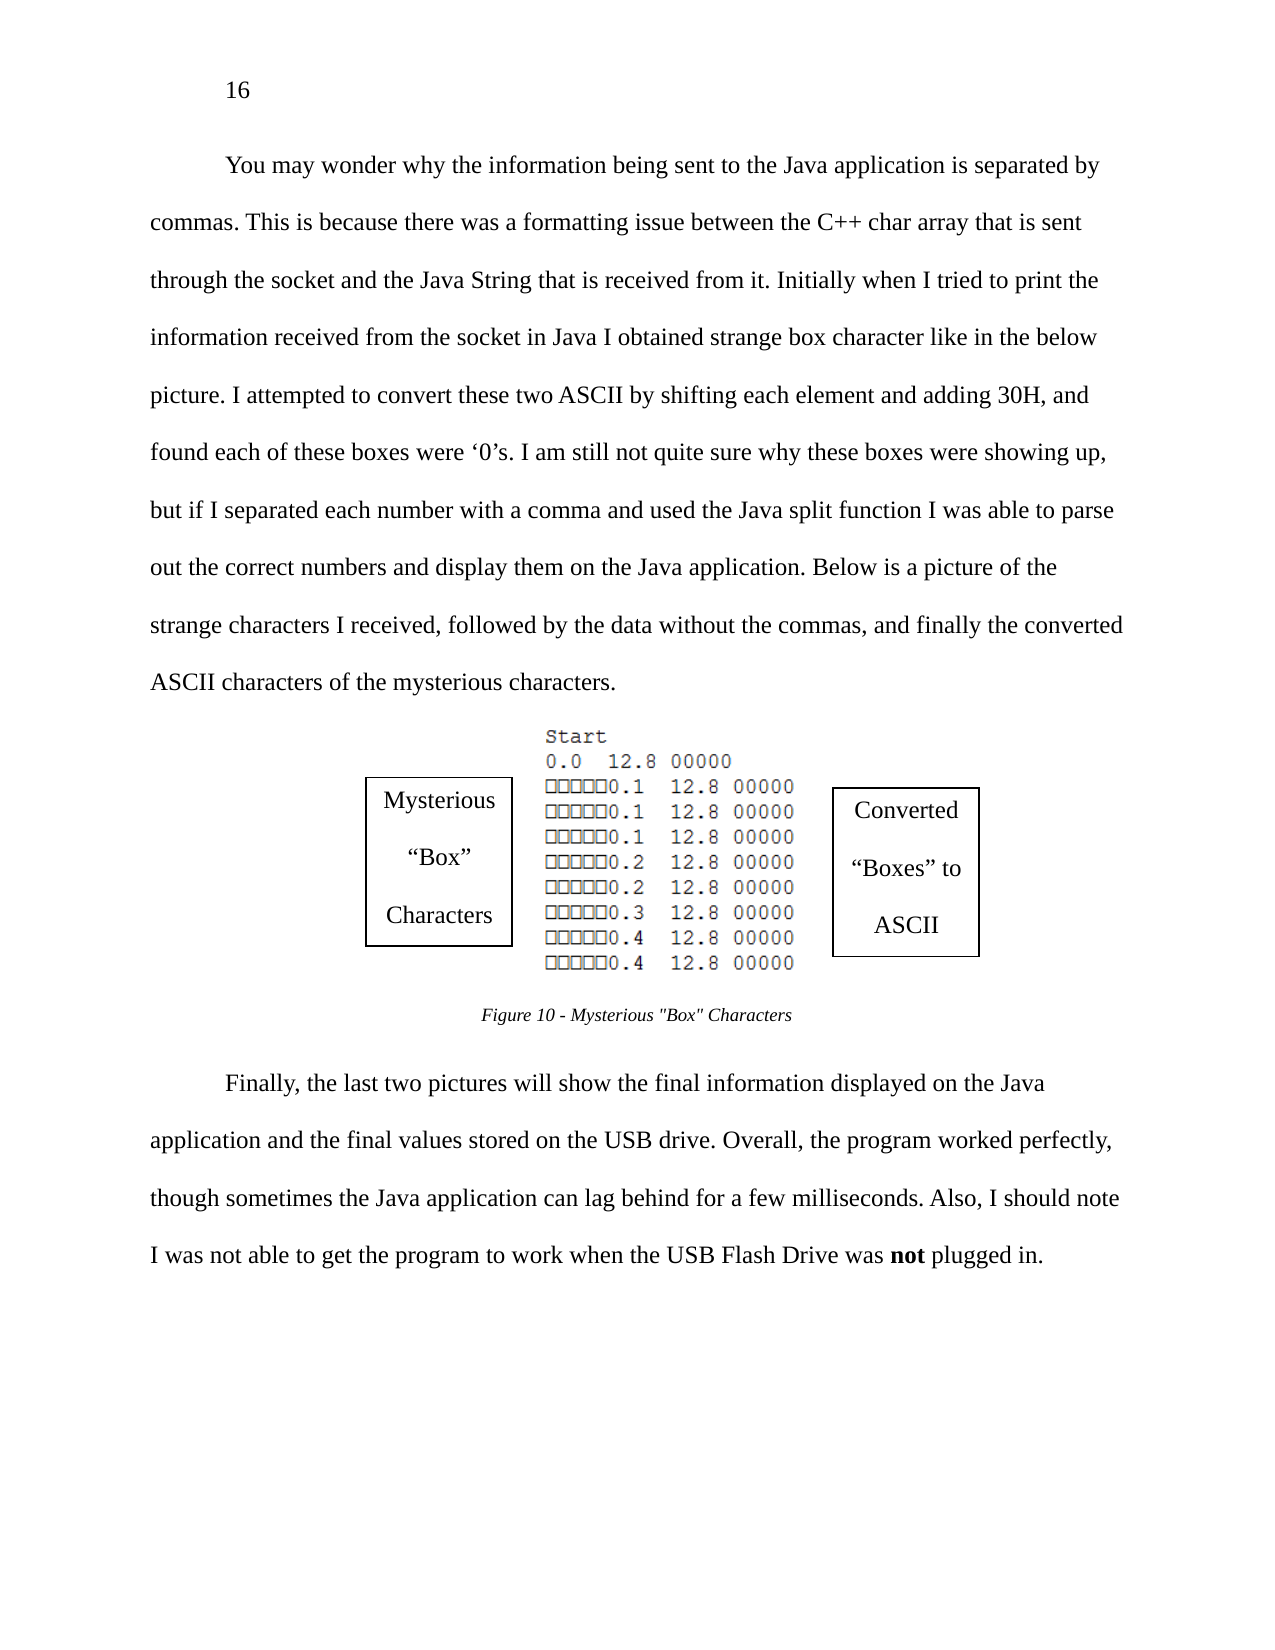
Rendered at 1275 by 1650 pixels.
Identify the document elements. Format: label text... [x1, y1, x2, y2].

text Finally, the last two pictures will show the final information displayed on the Java application and the final values stored on the USB drive. Overall, the program worked perfectly, though sometimes the Java application can lag behind for a few milliseconds. Also, I should note I was not able to get the program to work when the USB Flash Drive was not plugged in. [150, 1068, 1125, 1269]
text You may wonder why the information being sent to the Java application is separated by commas. This is because there was a formatting issue between the C++ char array that is sent through the socket and the Java String that is received from it. Initially when I tried to print the information received from the socket in Java I obtained strange box character like in the below picture. I attempted to convert these two ASCII by shifting each element and adding 30H, and found each of these boxes were ‘0’s. I am still not quite sure why these boxes were showing up, but if I separated each number with a comma and used the Java split function I was able to parse out the correct numbers and display them on the Java application. Below is a picture of the strange characters I received, followed by the data without the commas, and finally the converted ASCII characters of the mysterious characters. [150, 150, 1125, 696]
text Figure 10 - Mysterious "Box" Characters [150, 1004, 1125, 1026]
picture [545, 725, 805, 976]
